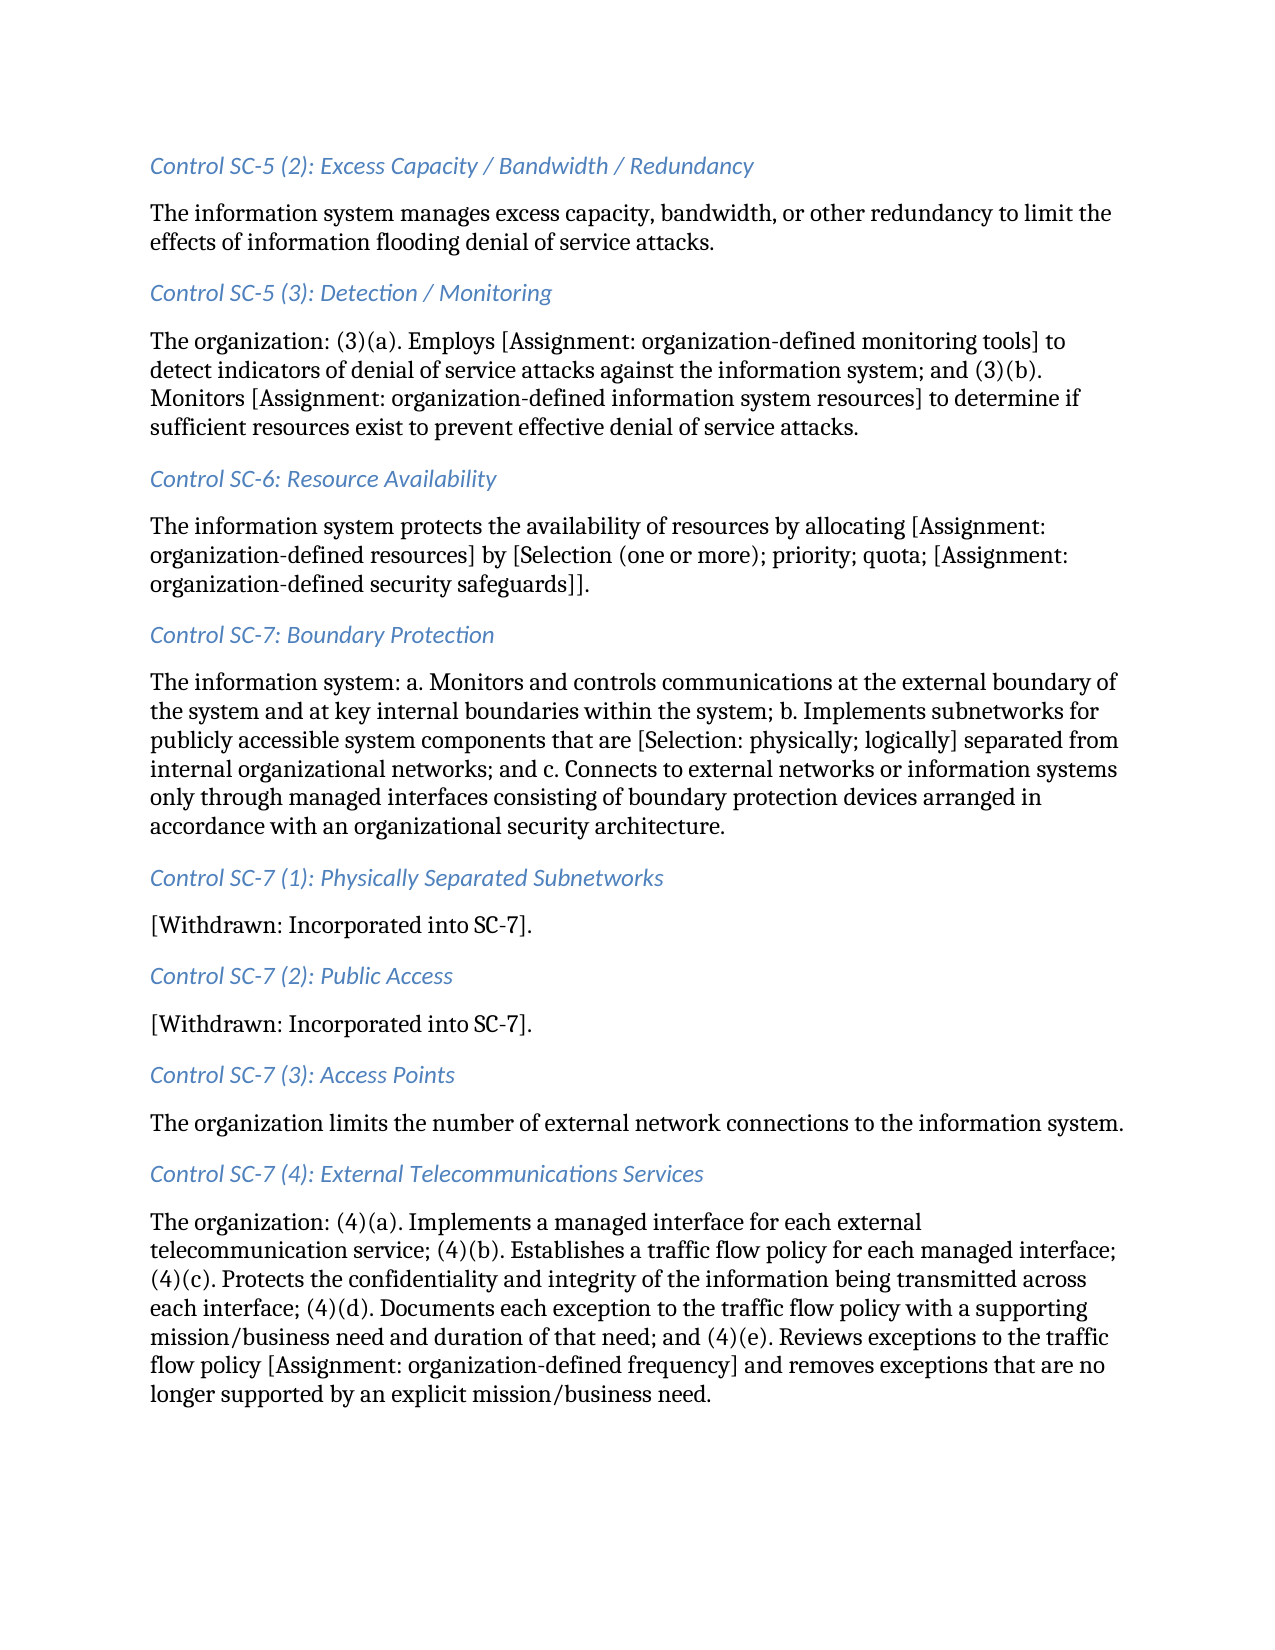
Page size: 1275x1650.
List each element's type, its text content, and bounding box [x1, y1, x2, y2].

subtitle Control SC-7 (2): Public Access [150, 961, 1125, 991]
subtitle Control SC-6: Resource Availability [150, 463, 1125, 493]
text The organization limits the number of external network connections to the information system. [150, 1109, 1125, 1137]
text The organization: (3)(a). Employs [Assignment: organization-defined monitoring tools] to detect indicators of denial of service attacks against the information system; and (3)(b). Monitors [Assignment: organization-defined information system resources] to determine if sufficient resources exist to prevent effective denial of service attacks. [150, 327, 1125, 442]
subtitle Control SC-7 (1): Physically Separated Subnetworks [150, 862, 1125, 892]
text The information system protects the availability of resources by allocating [Assignment: organization-defined resources] by [Selection (one or more); priority; quota; [Assignment: organization-defined security safeguards]]. [150, 512, 1125, 598]
subtitle Control SC-5 (3): Detection / Monitoring [150, 278, 1125, 308]
text [Withdrawn: Incorporated into SC-7]. [150, 911, 1125, 940]
subtitle Control SC-5 (2): Excess Capacity / Bandwidth / Redundancy [150, 150, 1125, 181]
subtitle Control SC-7 (3): Access Points [150, 1059, 1125, 1090]
text The organization: (4)(a). Implements a managed interface for each external telecommunication service; (4)(b). Establishes a traffic flow policy for each managed interface; (4)(c). Protects the confidentiality and integrity of the information being transmitted across each interface; (4)(d). Documents each exception to the traffic flow policy with a supporting mission/business need and duration of that need; and (4)(e). Reviews exceptions to the traffic flow policy [Assignment: organization-defined frequency] and removes exceptions that are no longer supported by an explicit mission/business need. [150, 1207, 1125, 1409]
subtitle Control SC-7: Boundary Protection [150, 619, 1125, 649]
text The information system: a. Monitors and controls communications at the external boundary of the system and at key internal boundaries within the system; b. Implements subnetworks for publicly accessible system components that are [Selection: physically; logically] separated from internal organizational networks; and c. Connects to external networks or information systems only through managed interfaces consisting of boundary protection devices arranged in accordance with an organizational security architecture. [150, 668, 1125, 841]
text [Withdrawn: Incorporated into SC-7]. [150, 1010, 1125, 1038]
text The information system manages excess capacity, bandwidth, or other redundancy to limit the effects of information flooding denial of service attacks. [150, 199, 1125, 257]
subtitle Control SC-7 (4): External Telecommunications Services [150, 1158, 1125, 1189]
